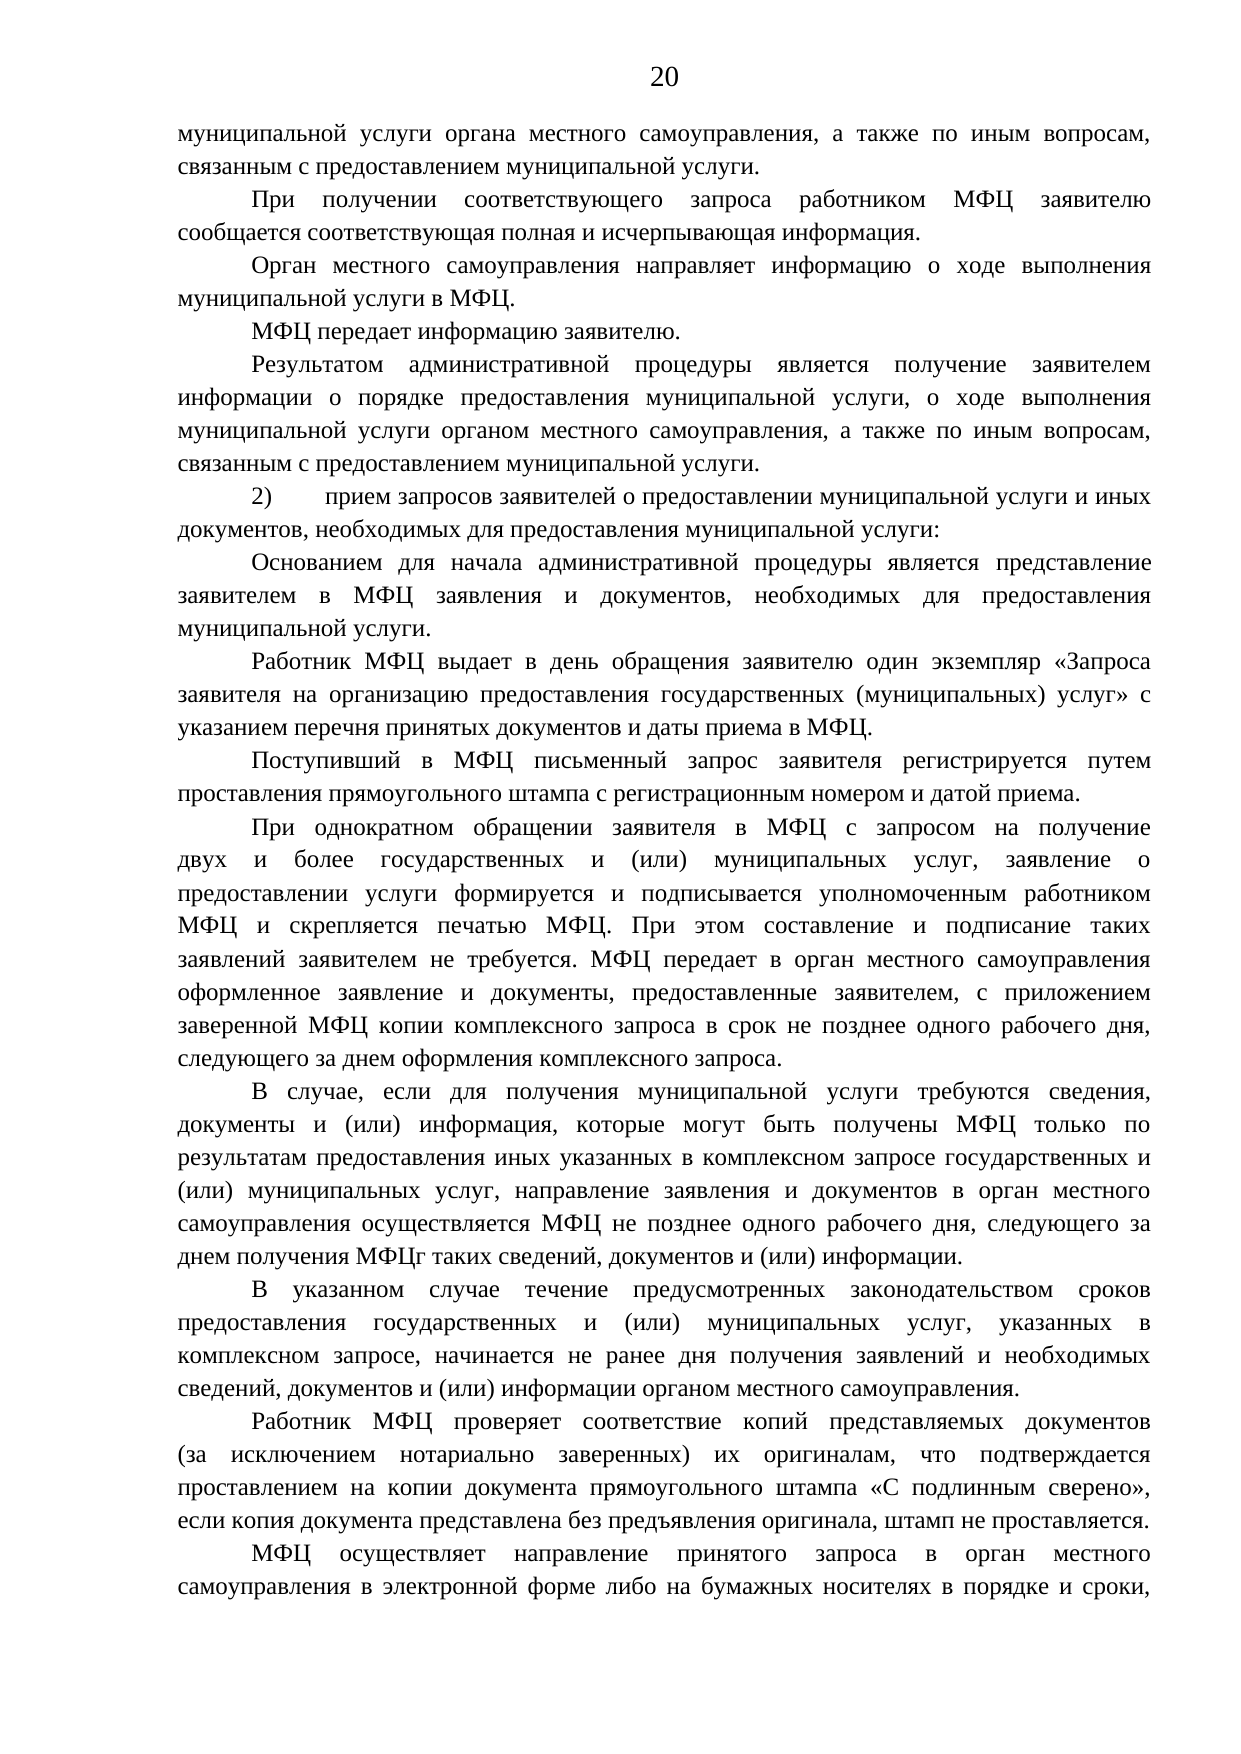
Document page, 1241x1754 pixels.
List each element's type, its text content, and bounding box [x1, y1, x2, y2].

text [177, 118, 1152, 180]
text При получении соответствующего запроса работником МФЦ заявителю сообщается соответствующая полная и исчерпывающая информация. [177, 184, 1152, 246]
text Поступивший в МФЦ письменный запрос заявителя регистрируется путем проставления прямоугольного штампа с регистрационным номером и датой приема. [177, 746, 1152, 807]
text Работник МФЦ проверяет соответствие копий представляемых документов (за исключением нотариально заверенных) их оригиналам, что подтверждается проставлением на копии документа прямоугольного штампа «С подлинным сверено», если копия документа представлена без предъявления оригинала, штамп не проставляется. [177, 1406, 1152, 1534]
list прием запросов заявителей о предоставлении муниципальной услуги и иных документов, необходимых для предоставления муниципальной услуги: [177, 481, 1152, 543]
text В случае, если для получения муниципальной услуги требуются сведения, документы и (или) информация, которые могут быть получены МФЦ только по результатам предоставления иных указанных в комплексном запросе государственных и (или) муниципальных услуг, направление заявления и документов в орган местного самоуправления осуществляется МФЦ не позднее одного рабочего дня, следующего за днем получения МФЦг таких сведений, документов и (или) информации. [177, 1076, 1152, 1269]
text Результатом административной процедуры является получение заявителем информации о порядке предоставления муниципальной услуги, о ходе выполнения муниципальной услуги органом местного самоуправления, а также по иным вопросам, связанным с предоставлением муниципальной услуги. [177, 349, 1152, 477]
text МФЦ передает информацию заявителю. [177, 316, 1152, 345]
text При однократном обращении заявителя в МФЦ с запросом на получение двух и более государственных и (или) муниципальных услуг, заявление о предоставлении услуги формируется и подписывается уполномоченным работником МФЦ и скрепляется печатью МФЦ. При этом составление и подписание таких заявлений заявителем не требуется. МФЦ передает в орган местного самоуправления оформленное заявление и документы, предоставленные заявителем, с приложением заверенной МФЦ копии комплексного запроса в срок не позднее одного рабочего дня, следующего за днем оформления комплексного запроса. [177, 812, 1152, 1071]
text Работник МФЦ выдает в день обращения заявителю один экземпляр «Запроса заявителя на организацию предоставления государственных (муниципальных) услуг» с указанием перечня принятых документов и даты приема в МФЦ. [177, 646, 1152, 741]
text В указанном случае течение предусмотренных законодательством сроков предоставления государственных и (или) муниципальных услуг, указанных в комплексном запросе, начинается не ранее дня получения заявлений и необходимых сведений, документов и (или) информации органом местного самоуправления. [177, 1274, 1152, 1402]
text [177, 1538, 1152, 1600]
text Основанием для начала административной процедуры является представление заявителем в МФЦ заявления и документов, необходимых для предоставления муниципальной услуги. [177, 547, 1152, 642]
text Орган местного самоуправления направляет информацию о ходе выполнения муниципальной услуги в МФЦ. [177, 250, 1152, 312]
